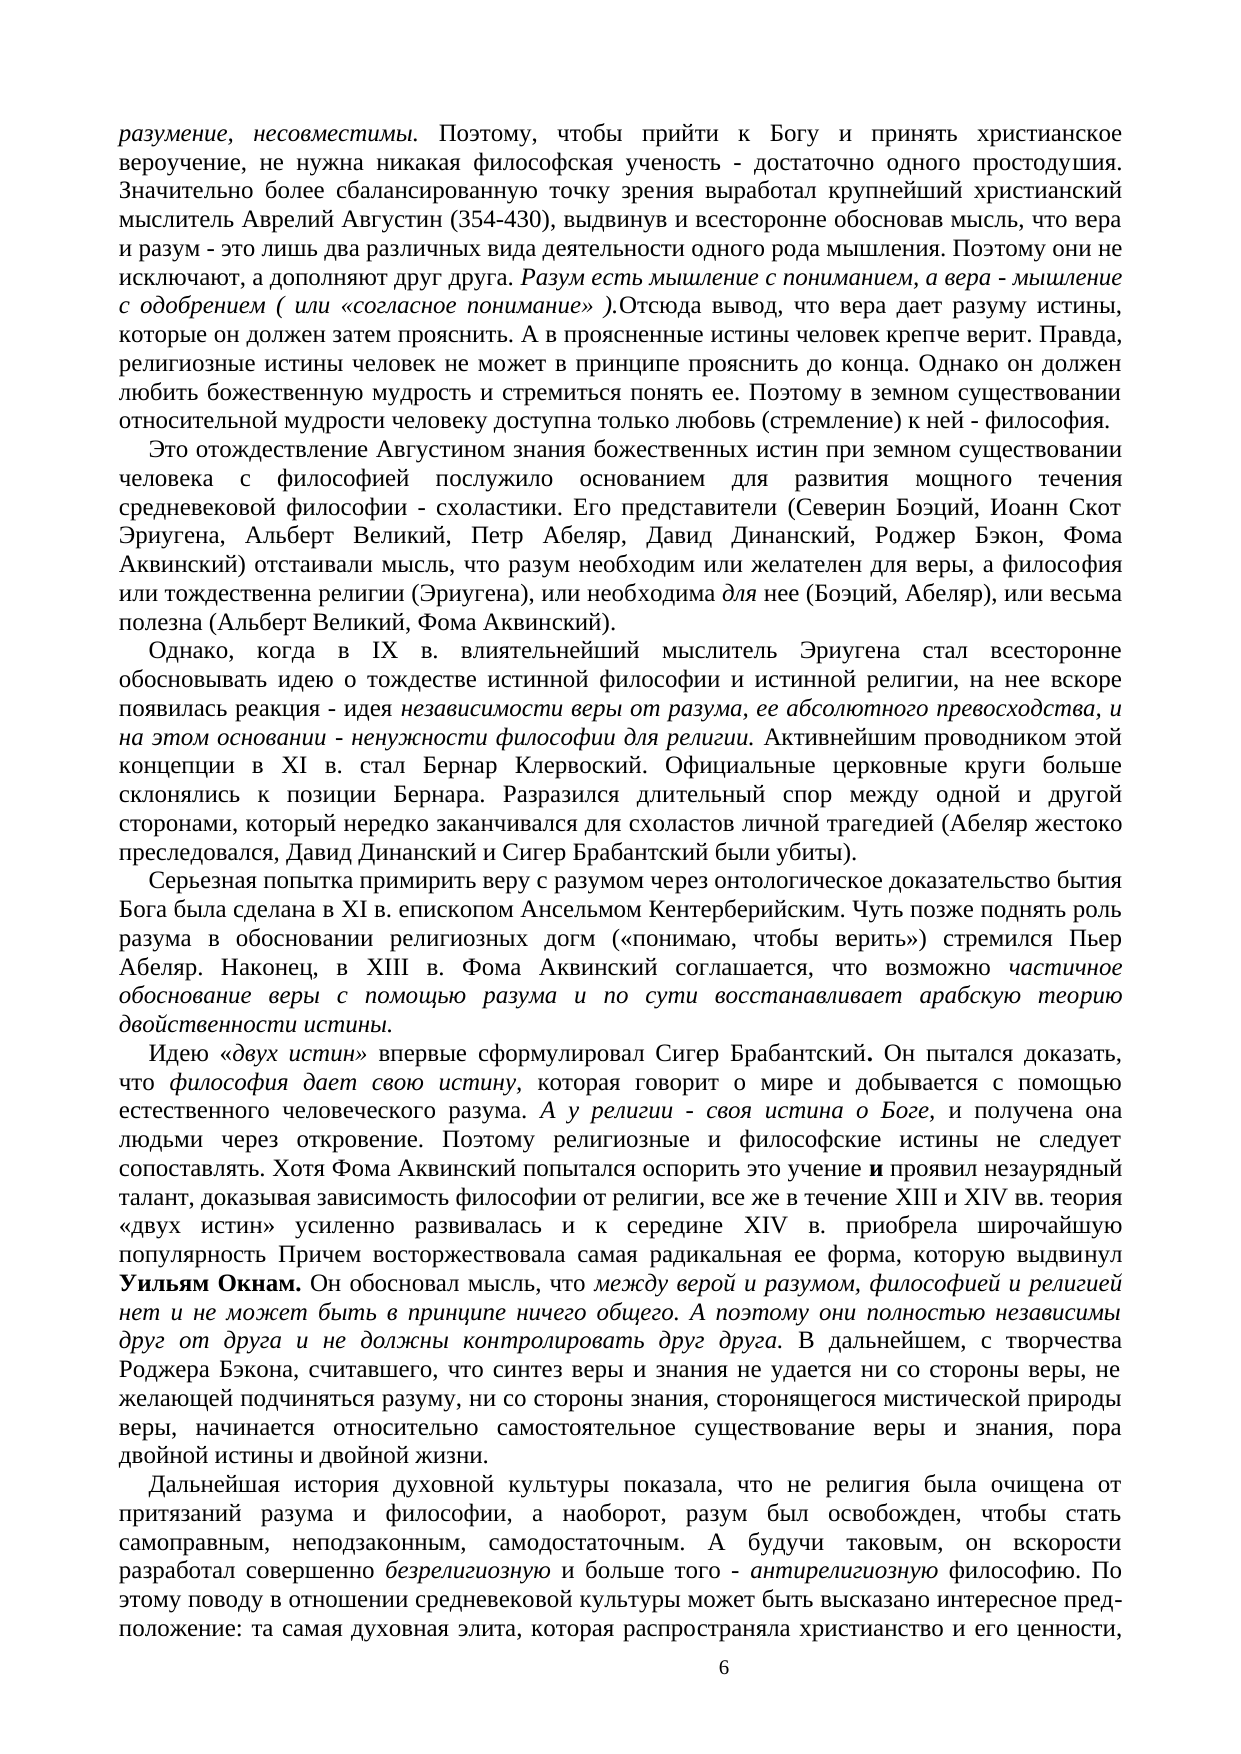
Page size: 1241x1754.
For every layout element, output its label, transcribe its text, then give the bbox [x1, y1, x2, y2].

text Однако, когда в IX в. влиятельнейший мыслитель Эриугена стал всесторонне обосновывать идею о тождестве истинной философии и истинной религии, на нее вскоре появилась реакция - идея независимости веры от разума, ее абсолютного превосходства, и на этом основании - ненужности философии для религии. Активнейшим проводником этой концепции в XI в. стал Бернар Клервоский. Официальные церковные круги больше склонялись к позиции Бернара. Разразился длительный спор между одной и другой сторонами, который нередко заканчивался для схоластов личной трагедией (Абеляр жестоко преследовался, Давид Динанский и Сигер Брабантский были убиты). [119, 636, 1122, 866]
text Серьезная попытка примирить веру с разумом через онтологическое доказательство бытия Бога была сделана в XI в. епископом Ансельмом Кентерберийским. Чуть позже поднять роль разума в обосновании религиозных догм («понимаю, чтобы верить») стремился Пьер Абеляр. Наконец, в XIII в. Фома Аквинский соглашается, что возможно частичное обоснование веры с помощью разума и по сути восстанавливает арабскую теорию двойственности истины. [119, 866, 1122, 1038]
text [119, 1469, 1122, 1642]
text Это отождествление Августином знания божественных истин при земном существовании человека с философией послужило основанием для развития мощного течения средневековой философии - схоластики. Его представители (Северин Боэций, Иоанн Скот Эриугена, Альберт Великий, Петр Абеляр, Давид Динанский, Роджер Бэкон, Фома Аквинский) отстаивали мысль, что разум необходим или желателен для веры, а философия или тождественна религии (Эриугена), или необходима для нее (Боэций, Абеляр), или весьма полезна (Альберт Великий, Фома Аквинский). [119, 434, 1122, 636]
text Идею «двух истин» впервые сформулировал Сигер Брабантский. Он пытался доказать, что философия дает свою истину, которая говорит о мире и добывается с помощью естественного человеческого разума. А у религии - своя истина о Боге, и получена она людьми через откровение. Поэтому религиозные и философские истины не следует сопоставлять. Хотя Фома Аквинский попытался оспорить это учение и проявил незаурядный талант, доказывая зависимость философии от религии, все же в течение XIII и XIV вв. теория «двух истин» усиленно развивалась и к середине XIV в. приобрела широчайшую популярность Причем восторжествовала самая радикальная ее форма, которую выдвинул Уильям Окнам. Он обосновал мысль, что между верой и разумом, философией и религией нет и не может быть в принципе ничего общего. А поэтому они полностью независимы друг от друга и не должны контролировать друг друга. В дальнейшем, с творчества Роджера Бэкона, считавшего, что синтез веры и знания не удается ни со стороны веры, не желающей подчиняться разуму, ни со стороны знания, сторонящегося мистической природы веры, начинается относительно самостоятельное существование веры и знания, пора двойной истины и двойной жизни. [119, 1038, 1122, 1469]
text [119, 118, 1122, 434]
